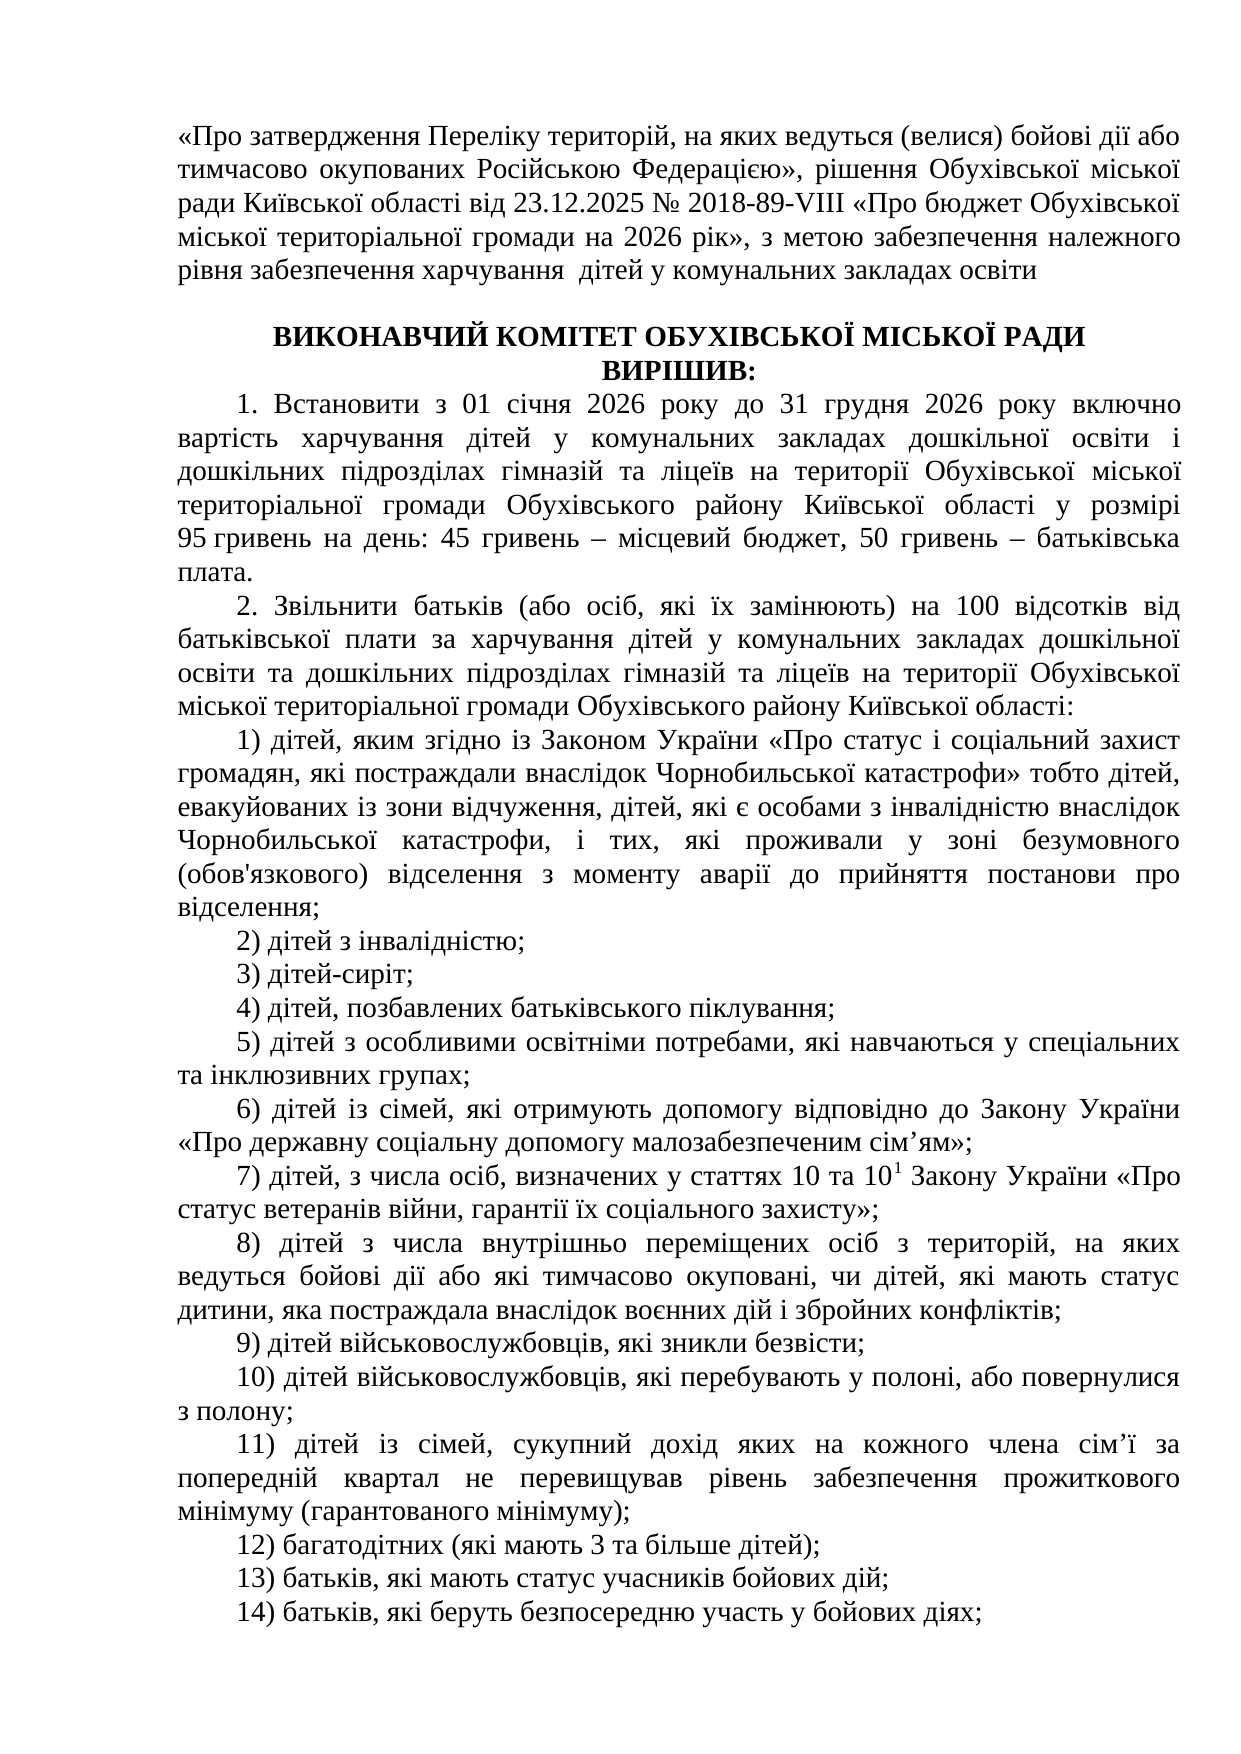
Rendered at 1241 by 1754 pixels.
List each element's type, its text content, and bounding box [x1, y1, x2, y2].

text 12) багатодітних (які мають 3 та більше дітей); [177, 1527, 1181, 1560]
text 11) дітей із сімей, сукупний дохід яких на кожного члена сім’ї за попередній квартал не перевищував рівень забезпечення прожиткового мінімуму (гарантованого мінімуму); [177, 1426, 1181, 1527]
text 3) дітей-сиріт; [177, 957, 1181, 990]
text 1. Встановити з 01 січня 2026 року до 31 грудня 2026 року включно вартість харчування дітей у комунальних закладах дошкільної освіти і дошкільних підрозділах гімназій та ліцеїв на території Обухівської міської територіальної громади Обухівського району Київської області у розмірі 95 гривень на день: 45 гривень – місцевий бюджет, 50 гривень – батьківська плата. [177, 386, 1181, 588]
text 1) дітей, яким згідно із Законом України «Про статус і соціальний захист громадян, які постраждали внаслідок Чорнобильської катастрофи» тобто дітей, евакуйованих із зони відчуження, дітей, які є особами з інвалідністю внаслідок Чорнобильської катастрофи, і тих, які проживали у зоні безумовного (обов'язкового) відселення з моменту аварії до прийняття постанови про відселення; [177, 722, 1181, 923]
text 7) дітей, з числа осіб, визначених у статтях 10 та 101 Закону України «Про статус ветеранів війни, гарантії їх соціального захисту»; [177, 1158, 1181, 1225]
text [177, 118, 1181, 286]
text 2) дітей з інвалідністю; [177, 923, 1181, 957]
text 5) дітей з особливими освітніми потребами, які навчаються у спеціальних та інклюзивних групах; [177, 1024, 1181, 1091]
text 6) дітей із сімей, які отримують допомогу відповідно до Закону України «Про державну соціальну допомогу малозабезпеченим сім’ям»; [177, 1091, 1181, 1158]
text 13) батьків, які мають статус учасників бойових дій; [177, 1560, 1181, 1594]
text 8) дітей з числа внутрішньо переміщених осіб з територій, на яких ведуться бойові дії або які тимчасово окуповані, чи дітей, які мають статус дитини, яка постраждала внаслідок воєнних дій і збройних конфліктів; [177, 1225, 1181, 1326]
text 2. Звільнити батьків (або осіб, які їх замінюють) на 100 відсотків від батьківської плати за харчування дітей у комунальних закладах дошкільної освіти та дошкільних підрозділах гімназій та ліцеїв на території Обухівської міської територіальної громади Обухівського району Київської області: [177, 588, 1181, 722]
text 10) дітей військовослужбовців, які перебувають у полоні, або повернулися з полону; [177, 1359, 1181, 1426]
text 4) дітей, позбавлених батьківського піклування; [177, 990, 1181, 1024]
text ВИКОНАВЧИЙ КОМІТЕТ ОБУХІВСЬКОЇ МІСЬКОЇ РАДИ [177, 319, 1181, 353]
text 9) дітей військовослужбовців, які зникли безвісти; [177, 1326, 1181, 1359]
text 14) батьків, які беруть безпосередню участь у бойових діях; [177, 1594, 1181, 1627]
text ВИРІШИВ: [177, 353, 1181, 386]
